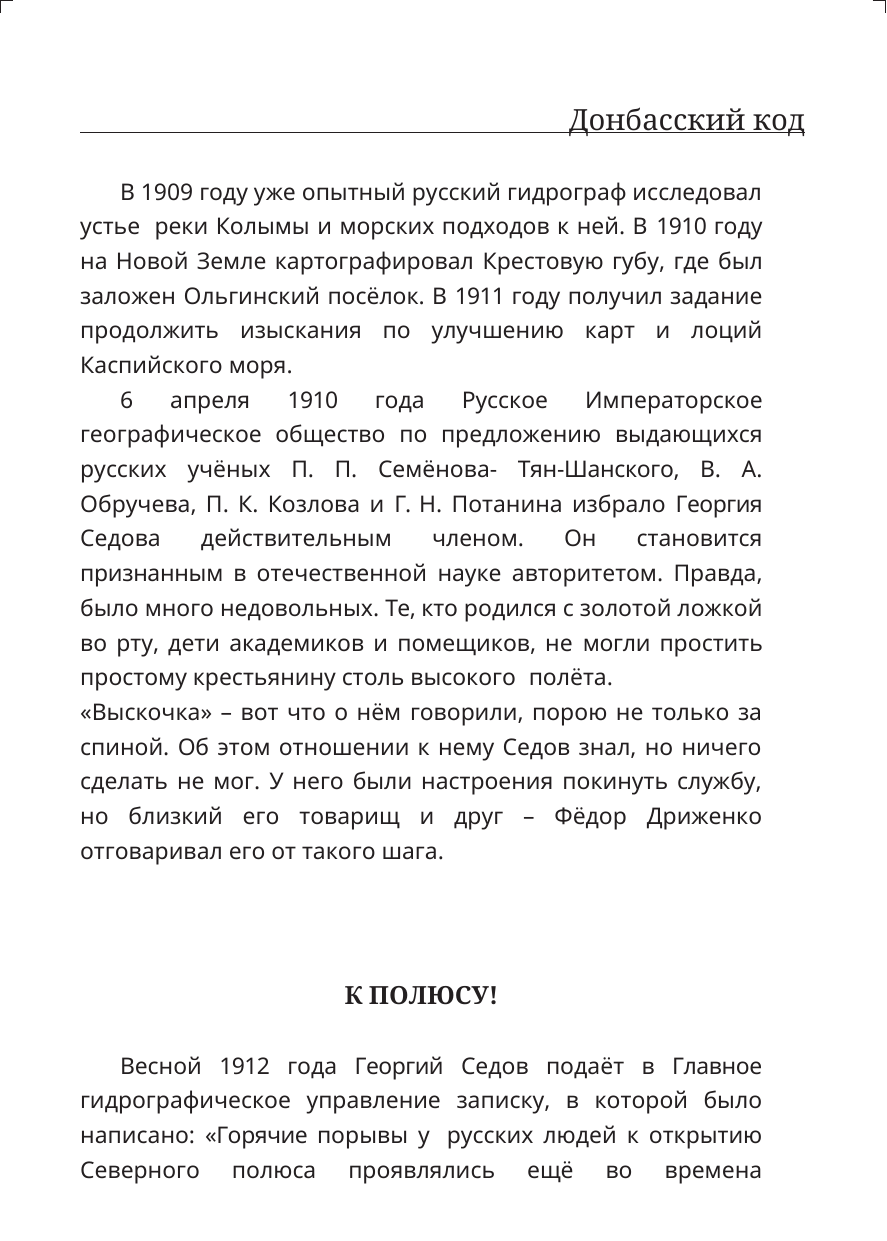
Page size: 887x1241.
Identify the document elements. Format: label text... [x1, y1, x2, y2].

subtitle Донбасский код [80, 99, 820, 138]
text «Выскочка» – вот что о нём говорили, порою не только за спиной. Об этом отношении к нему Седов знал, но ничего сделать не мог. У него были настроения покинуть службу, но близкий его товарищ и друг – Фёдор Дриженко отговаривал его от такого шага. [80, 696, 763, 866]
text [80, 1050, 763, 1185]
text 6 апреля 1910 года Русское Императорское географическое общество по предложению выдающихся русских учёных П. П. Семёнова- Тян-Шанского, В. А. Обручева, П. К. Козлова и Г. Н. Потанина избрало Георгия Седова действительным членом. Он становится признанным в отечественной науке авторитетом. Правда, было много недовольных. Те, кто родился с золотой ложкой во рту, дети академиков и помещиков, не могли простить простому крестьянину столь высокого полёта. [80, 384, 763, 692]
subtitle К ПОЛЮСУ! [106, 977, 737, 1011]
text В 1909 году уже опытный русский гидрограф исследовал устье реки Колымы и морских подходов к ней. В 1910 году на Новой Земле картографировал Крестовую губу, где был заложен Ольгинский посёлок. В 1911 году получил задание продолжить изыскания по улучшению карт и лоций Каспийского моря. [80, 176, 763, 380]
